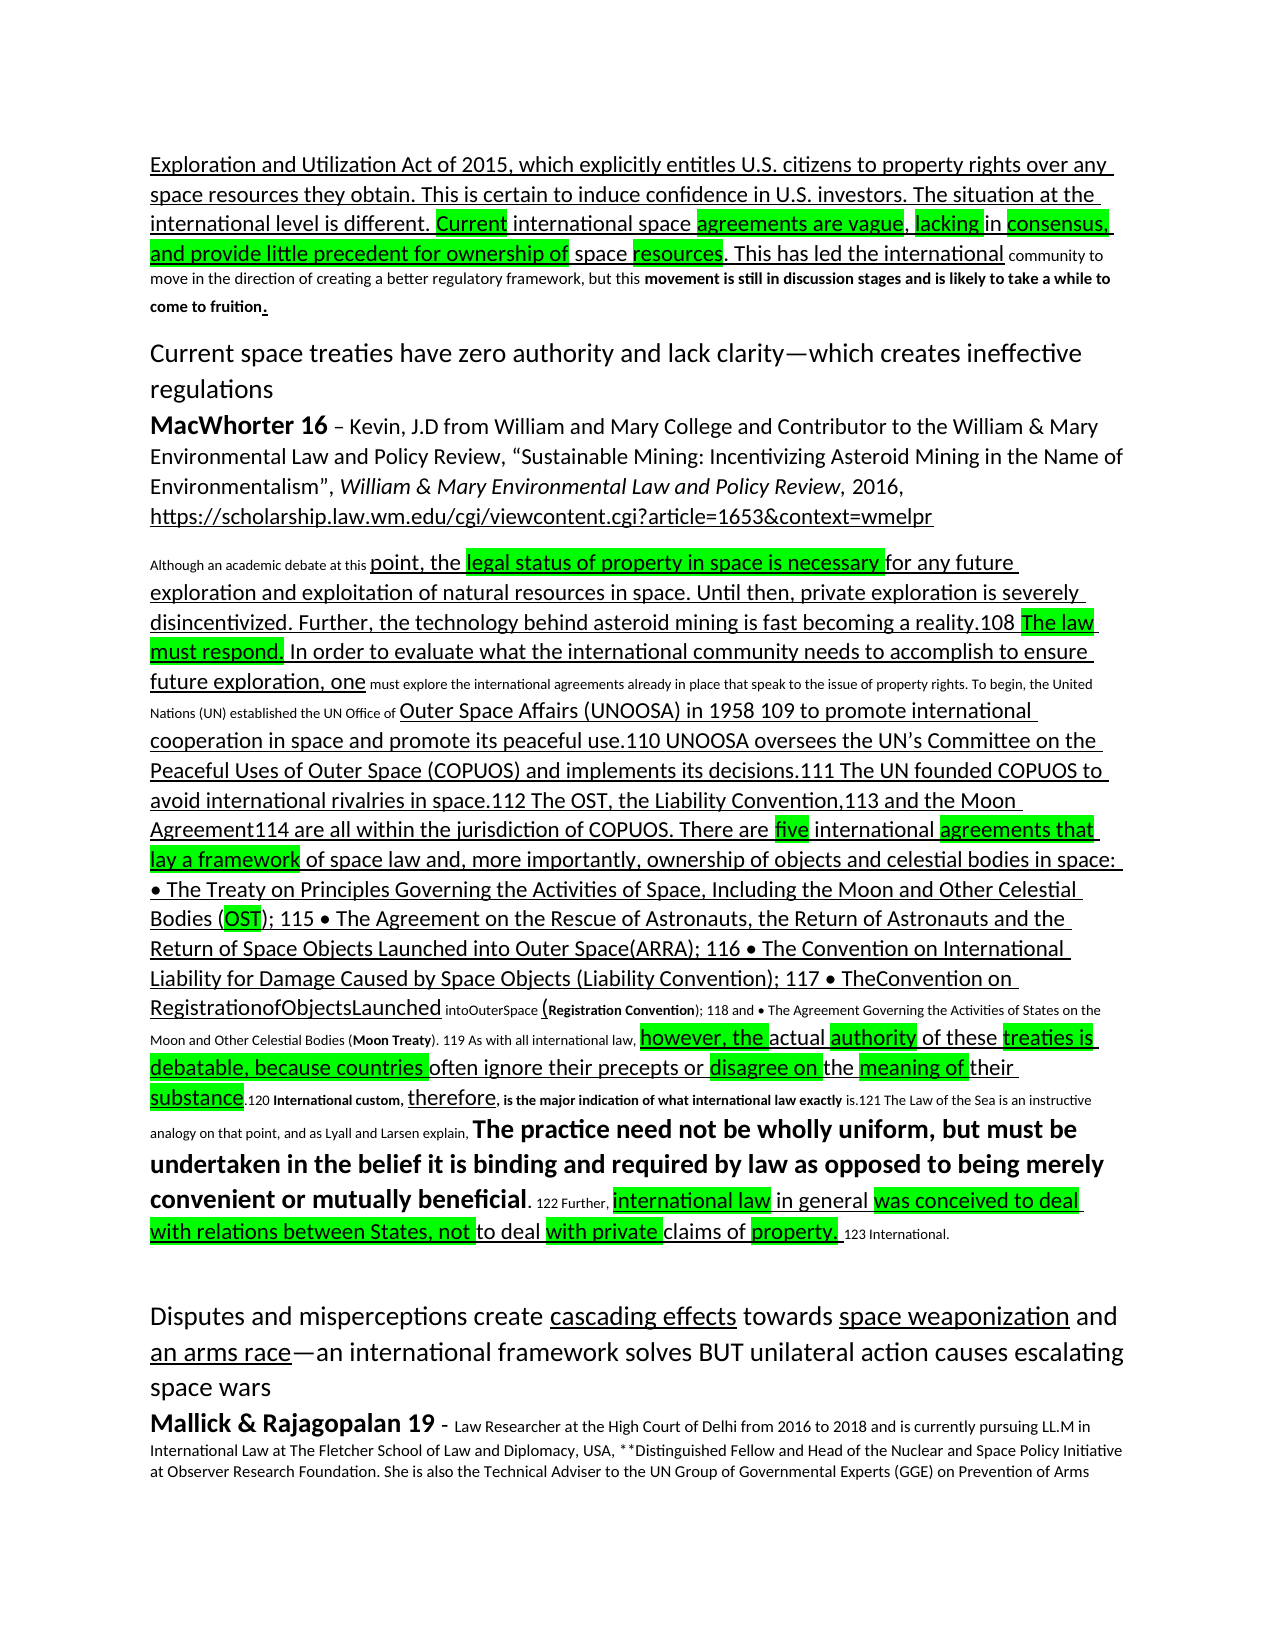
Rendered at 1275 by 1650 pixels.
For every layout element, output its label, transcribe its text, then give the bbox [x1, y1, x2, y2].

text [150, 1406, 1125, 1482]
subtitle Current space treaties have zero authority and lack clarity—which creates ineffective regulations [150, 337, 1125, 405]
subtitle Disputes and misperceptions create cascading effects towards space weaponization and an arms race—an international framework solves BUT unilateral action causes escalating space wars [150, 1299, 1125, 1403]
text Although an academic debate at this point, the legal status of property in space is necessary for any future exploration and exploitation of natural resources in space. Until then, private exploration is severely disincentivized. Further, the technology behind asteroid mining is fast becoming a reality.108 The law must respond. In order to evaluate what the international community needs to accomplish to ensure future exploration, one must explore the international agreements already in place that speak to the issue of property rights. To begin, the United Nations (UN) established the UN Office of Outer Space Affairs (UNOOSA) in 1958 109 to promote international cooperation in space and promote its peaceful use.110 UNOOSA oversees the UN’s Committee on the Peaceful Uses of Outer Space (COPUOS) and implements its decisions.111 The UN founded COPUOS to avoid international rivalries in space.112 The OST, the Liability Convention,113 and the Moon Agreement114 are all within the jurisdiction of COPUOS. There are five international agreements that lay a framework of space law and, more importantly, ownership of objects and celestial bodies in space: • The Treaty on Principles Governing the Activities of Space, Including the Moon and Other Celestial Bodies (OST); 115 • The Agreement on the Rescue of Astronauts, the Return of Astronauts and the Return of Space Objects Launched into Outer Space(ARRA); 116 • The Convention on International Liability for Damage Caused by Space Objects (Liability Convention); 117 • TheConvention on RegistrationofObjectsLaunched intoOuterSpace (Registration Convention); 118 and • The Agreement Governing the Activities of States on the Moon and Other Celestial Bodies (Moon Treaty). 119 As with all international law, however, the actual authority of these treaties is debatable, because countries often ignore their precepts or disagree on the meaning of their substance.120 International custom, therefore, is the major indication of what international law exactly is.121 The Law of the Sea is an instructive analogy on that point, and as Lyall and Larsen explain, The practice need not be wholly uniform, but must be undertaken in the belief it is binding and required by law as opposed to being merely convenient or mutually beneficial. 122 Further, international law in general was conceived to deal with relations between States, not to deal with private claims of property. 123 International. [150, 548, 1125, 1245]
text MacWhorter 16 – Kevin, J.D from William and Mary College and Contributor to the William & Mary Environmental Law and Policy Review, “Sustainable Mining: Incentivizing Asteroid Mining in the Name of Environmentalism”, William & Mary Environmental Law and Policy Review, 2016, https://scholarship.law.wm.edu/cgi/viewcontent.cgi?article=1653&context=wmelpr [150, 408, 1125, 530]
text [150, 150, 1125, 318]
